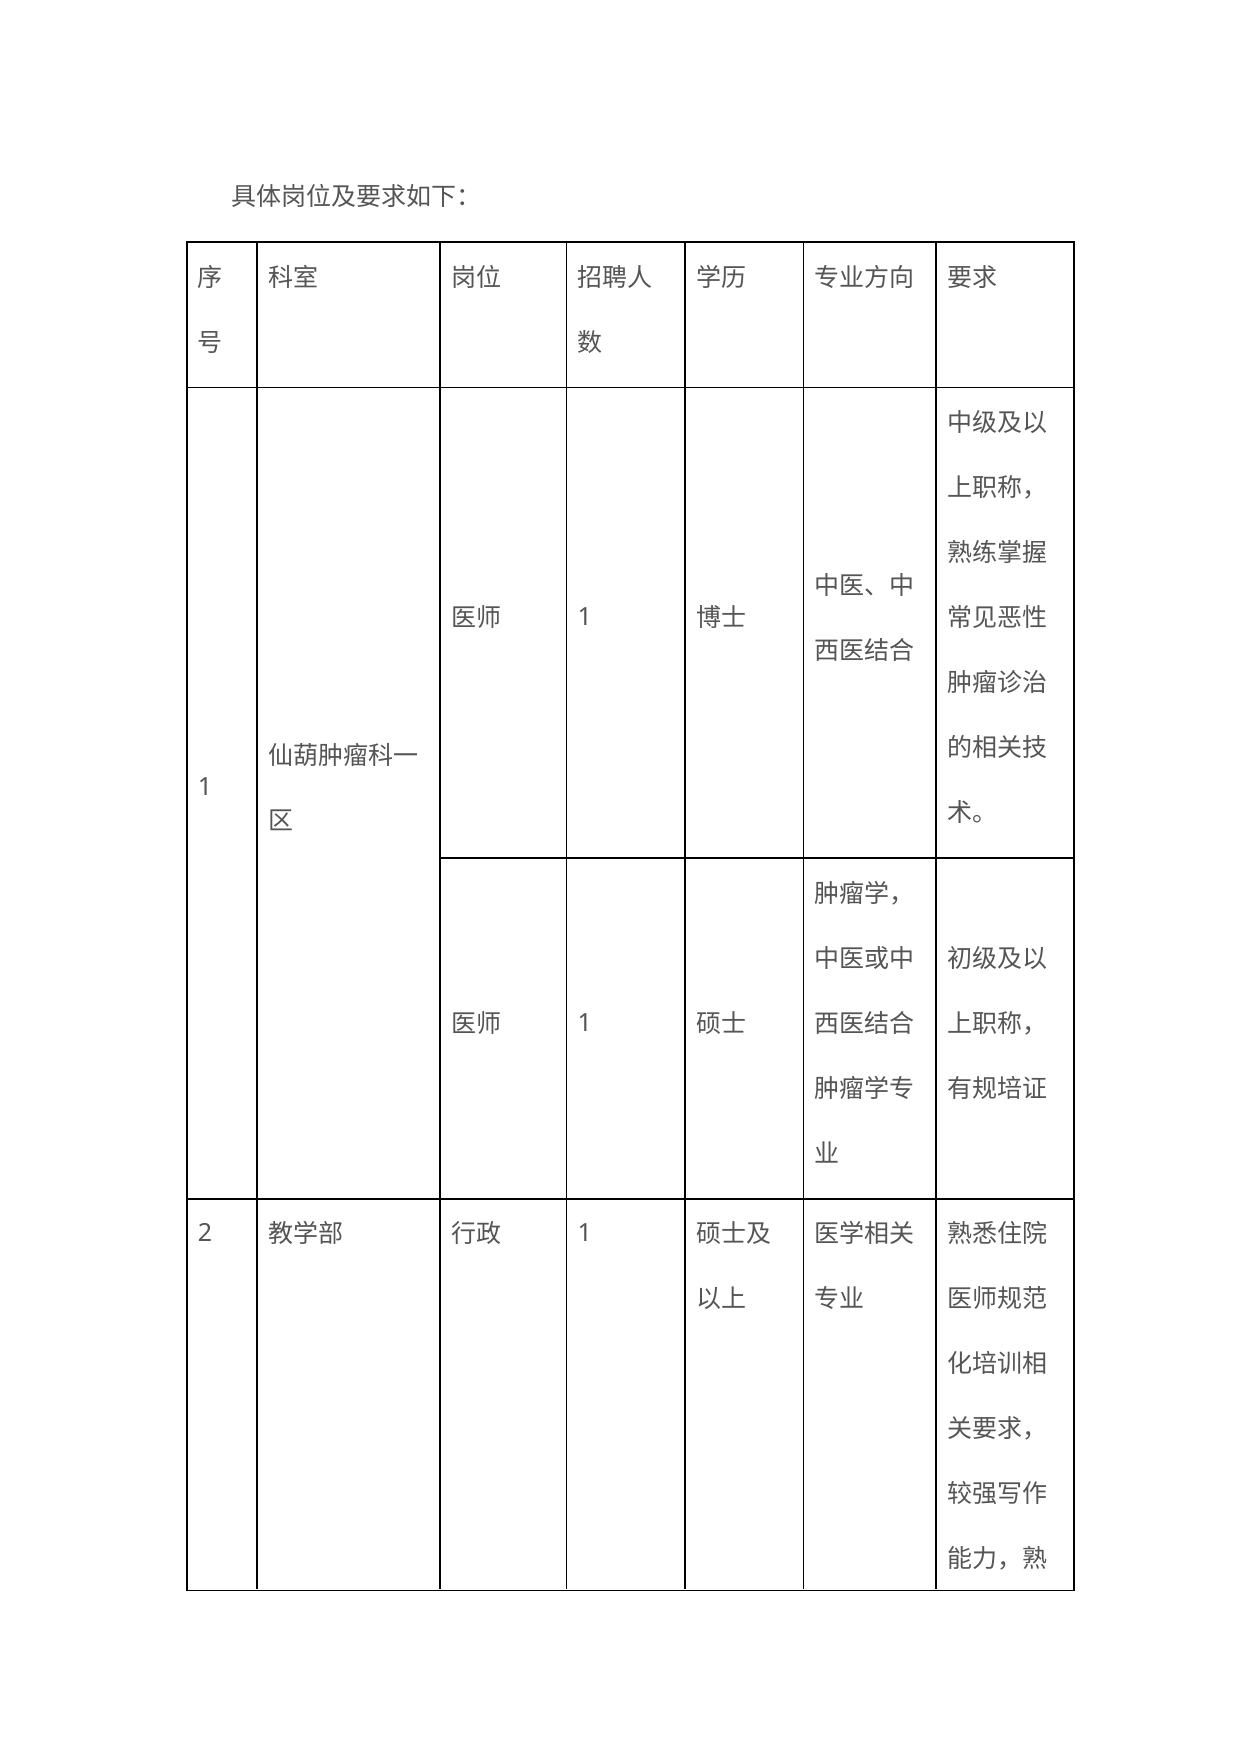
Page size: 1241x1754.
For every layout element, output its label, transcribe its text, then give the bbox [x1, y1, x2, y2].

table_cell 初级及以上职称，有规培证 [937, 859, 1073, 1198]
table_cell 中医、中西医结合 [804, 388, 935, 857]
table_cell 医师 [441, 859, 566, 1198]
table_header 序号 [188, 243, 256, 387]
table_cell 硕士 [686, 859, 803, 1198]
table_cell 教学部 [258, 1200, 439, 1589]
table_header 学历 [686, 243, 803, 387]
table_header 科室 [258, 243, 439, 387]
table_header 招聘人数 [567, 243, 684, 387]
table_cell 硕士及以上 [686, 1200, 803, 1589]
table_cell 中级及以上职称，熟练掌握常见恶性肿瘤诊治的相关技术。 [937, 388, 1073, 857]
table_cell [937, 1200, 1073, 1589]
table_cell 博士 [686, 388, 803, 857]
table_cell 仙葫肿瘤科一区 [258, 388, 439, 1198]
table_header 专业方向 [804, 243, 935, 387]
table_cell 1 [567, 388, 684, 857]
table_cell 行政 [441, 1200, 566, 1589]
text 具体岗位及要求如下： [187, 162, 1053, 227]
table_cell 医师 [441, 388, 566, 857]
table_header 要求 [937, 243, 1073, 387]
table_header 岗位 [441, 243, 566, 387]
table_cell 1 [188, 388, 256, 1198]
table_cell 2 [188, 1200, 256, 1589]
table_cell 医学相关专业 [804, 1200, 935, 1589]
table_cell 1 [567, 1200, 684, 1589]
table_cell 1 [567, 859, 684, 1198]
table_cell 肿瘤学，中医或中西医结合肿瘤学专业 [804, 859, 935, 1198]
